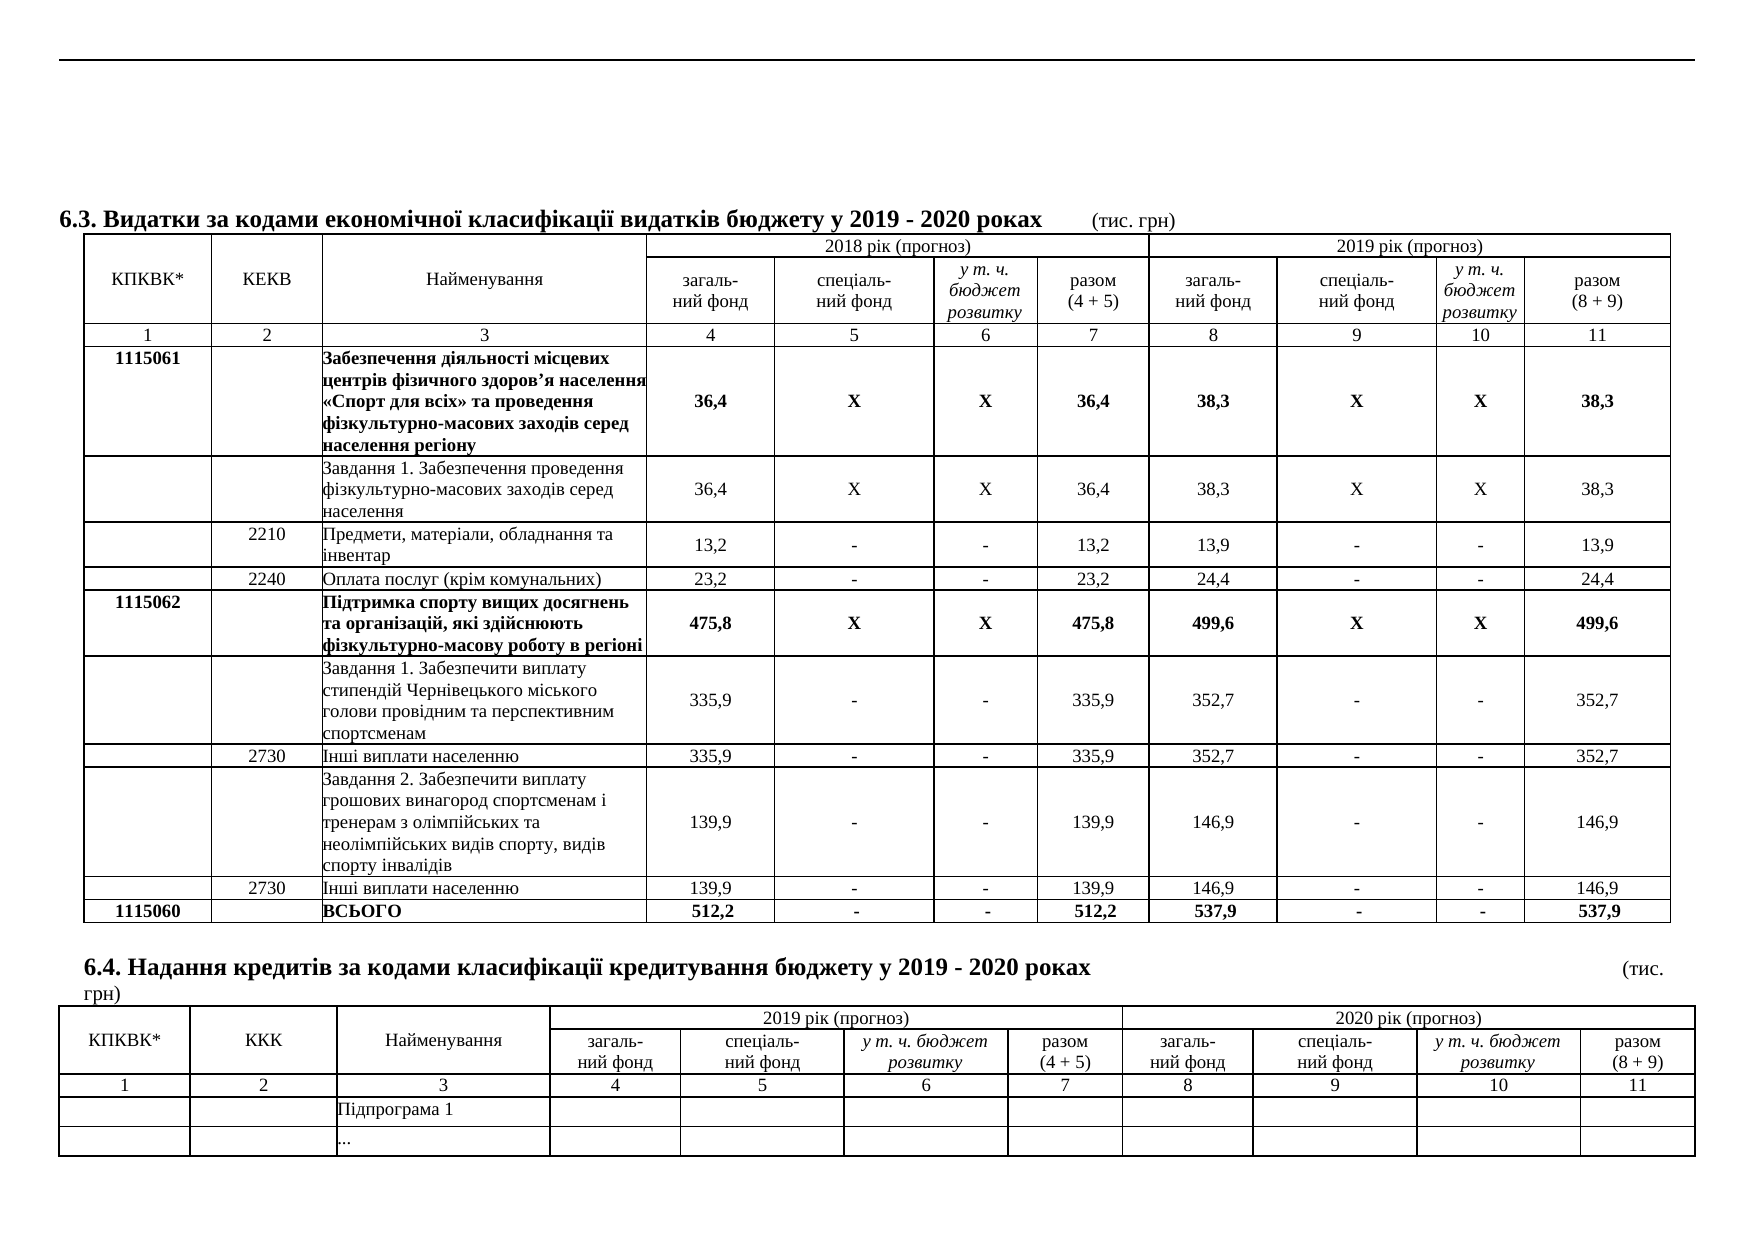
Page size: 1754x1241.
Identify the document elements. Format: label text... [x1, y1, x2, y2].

table_cell 1115060 [85, 900, 211, 922]
table_cell [551, 1098, 680, 1126]
table_cell 352,7 [1150, 657, 1276, 743]
table_cell 352,7 [1525, 745, 1670, 766]
table_header 2018 рік (прогноз) [647, 235, 1148, 256]
table_cell 38,3 [1150, 347, 1276, 455]
table_cell - [1437, 523, 1524, 566]
table_cell [191, 1127, 336, 1155]
table_cell 13,9 [1525, 523, 1670, 566]
table_cell 8 [1123, 1075, 1252, 1096]
table_cell 335,9 [1038, 657, 1148, 743]
table_cell у т. ч. бюджет розвитку [1418, 1030, 1580, 1073]
table_cell 13,2 [1038, 523, 1148, 566]
table_cell Х [935, 347, 1037, 455]
table_cell [212, 768, 322, 876]
table_cell Х [775, 347, 933, 455]
table_cell - [1437, 568, 1524, 589]
table_cell спеціаль- ний фонд [1278, 258, 1436, 322]
table_cell Предмети, матеріали, обладнання та інвентар [323, 523, 646, 566]
table_cell 475,8 [647, 591, 774, 655]
table_cell - [1278, 900, 1436, 922]
table_cell 11 [1525, 324, 1670, 346]
table_cell - [935, 877, 1037, 899]
table_cell [212, 347, 322, 455]
table_cell 11 [1581, 1075, 1694, 1096]
table_cell загаль- ний фонд [551, 1030, 680, 1073]
table_cell [1009, 1127, 1122, 1155]
table_cell 10 [1418, 1075, 1580, 1096]
table_header 2019 рік (прогноз) [551, 1007, 1122, 1028]
table_cell - [1437, 657, 1524, 743]
table_cell 499,6 [1150, 591, 1276, 655]
table_cell 139,9 [647, 768, 774, 876]
table_cell 2210 [212, 523, 322, 566]
table_cell 2730 [212, 877, 322, 899]
table_header КПКВК* [60, 1007, 189, 1073]
table_cell 7 [1038, 324, 1148, 346]
table_cell 23,2 [647, 568, 774, 589]
table_cell [85, 457, 211, 521]
table_cell 6.3. Видатки за кодами економічної класифікації видатків бюджету у 2019 - 2020 роках (тис. грн) [59, 61, 1695, 233]
table_cell 146,9 [1150, 768, 1276, 876]
table_cell Х [935, 457, 1037, 521]
table_cell [85, 657, 211, 743]
table_cell 2 [212, 324, 322, 346]
table_cell [60, 1098, 189, 1126]
table_cell 1 [85, 324, 211, 346]
table_cell [85, 568, 211, 589]
table_cell 36,4 [647, 457, 774, 521]
table_cell 335,9 [647, 745, 774, 766]
table_cell 9 [1254, 1075, 1416, 1096]
table_header 2020 рік (прогноз) [1123, 1007, 1694, 1028]
table_cell 9 [1278, 324, 1436, 346]
table_cell [845, 1098, 1007, 1126]
table_cell 38,3 [1150, 457, 1276, 521]
table_cell 146,9 [1525, 768, 1670, 876]
table_cell спеціаль- ний фонд [681, 1030, 843, 1073]
table_cell Оплата послуг (крім комунальних) [323, 568, 646, 589]
table_cell - [775, 523, 933, 566]
table_cell 499,6 [1525, 591, 1670, 655]
table_cell - [1437, 768, 1524, 876]
table_cell [1123, 1098, 1252, 1126]
table_cell 24,4 [1150, 568, 1276, 589]
table_cell - [1278, 523, 1436, 566]
table_cell 36,4 [1038, 457, 1148, 521]
table_cell Інші виплати населенню [323, 745, 646, 766]
table_cell 352,7 [1525, 657, 1670, 743]
table_cell спеціаль- ний фонд [1254, 1030, 1416, 1073]
table_header ККК [191, 1007, 336, 1073]
table_cell Х [1278, 347, 1436, 455]
table_cell 5 [775, 324, 933, 346]
table_cell Х [775, 591, 933, 655]
table_cell Завдання 2. Забезпечити виплату грошових винагород спортсменам і тренерам з олімпійських та неолімпійських видів спорту, видів спорту інвалідів [323, 768, 646, 876]
table_cell 8 [1150, 324, 1276, 346]
table_cell ... [338, 1127, 549, 1155]
table_cell 4 [551, 1075, 680, 1096]
table_cell у т. ч. бюджет розвитку [935, 258, 1037, 322]
table_cell [1418, 1098, 1580, 1126]
table_cell Х [1437, 457, 1524, 521]
table_cell - [775, 877, 933, 899]
table_cell у т. ч. бюджет розвитку [845, 1030, 1007, 1073]
table_cell 6 [845, 1075, 1007, 1096]
table_cell 146,9 [1525, 877, 1670, 899]
table_cell 13,2 [647, 523, 774, 566]
table_header 2019 рік (прогноз) [1150, 235, 1670, 256]
table_cell 5 [681, 1075, 843, 1096]
table_cell 475,8 [1038, 591, 1148, 655]
table_cell - [935, 568, 1037, 589]
table_cell - [775, 568, 933, 589]
table_cell 6.4. Надання кредитів за кодами класифікації кредитування бюджету у 2019 - 2020 роках (тис. грн) [84, 923, 1670, 1005]
table_cell [1009, 1098, 1122, 1126]
table_cell 38,3 [1525, 457, 1670, 521]
table_cell Х [1278, 457, 1436, 521]
table_cell 4 [647, 324, 774, 346]
table_cell загаль- ний фонд [1123, 1030, 1252, 1073]
table_cell 146,9 [1150, 877, 1276, 899]
table_cell [1581, 1127, 1694, 1155]
table_cell - [1278, 568, 1436, 589]
table_cell [212, 657, 322, 743]
table_cell 24,4 [1525, 568, 1670, 589]
table_cell загаль- ний фонд [647, 258, 774, 322]
table_cell Х [775, 457, 933, 521]
table_cell [551, 1127, 680, 1155]
table_cell [1254, 1098, 1416, 1126]
table_cell [681, 1098, 843, 1126]
table_cell 3 [323, 324, 646, 346]
table_cell Інші виплати населенню [323, 877, 646, 899]
table_cell [1581, 1098, 1694, 1126]
table_cell 23,2 [1038, 568, 1148, 589]
table_cell - [1437, 900, 1524, 922]
table_cell 2240 [212, 568, 322, 589]
table_cell [681, 1127, 843, 1155]
table_cell [85, 768, 211, 876]
table_cell - [935, 745, 1037, 766]
table_cell [1418, 1127, 1580, 1155]
table_cell спеціаль- ний фонд [775, 258, 933, 322]
table_cell - [935, 657, 1037, 743]
table_cell 36,4 [1038, 347, 1148, 455]
table_cell - [1278, 877, 1436, 899]
table_cell - [935, 768, 1037, 876]
table_cell у т. ч. бюджет розвитку [1437, 258, 1524, 322]
table_cell 139,9 [1038, 877, 1148, 899]
table_cell 335,9 [1038, 745, 1148, 766]
table_cell ВСЬОГО [323, 900, 646, 922]
table_cell [212, 457, 322, 521]
table_cell [212, 591, 322, 655]
table_cell разом (4 + 5) [1038, 258, 1148, 322]
table_cell 13,9 [1150, 523, 1276, 566]
table_cell - [775, 768, 933, 876]
table_cell 2 [191, 1075, 336, 1096]
table_cell Підтримка спорту вищих досягнень та організацій, які здійснюють фізкультурно-масову роботу в регіоні [323, 591, 646, 655]
table_cell 7 [1009, 1075, 1122, 1096]
table_cell [191, 1098, 336, 1126]
table_header Найменування [323, 235, 646, 322]
table_cell [1254, 1127, 1416, 1155]
table_cell 38,3 [1525, 347, 1670, 455]
table_cell - [775, 900, 933, 922]
table_cell Х [1437, 347, 1524, 455]
table_cell 537,9 [1525, 900, 1670, 922]
table_cell 6 [935, 324, 1037, 346]
table_cell Підпрограма 1 [338, 1098, 549, 1126]
table_cell - [1437, 745, 1524, 766]
table_cell разом (8 + 9) [1581, 1030, 1694, 1073]
table_cell [85, 745, 211, 766]
table_cell 10 [1437, 324, 1524, 346]
table_cell [1123, 1127, 1252, 1155]
table_cell - [935, 523, 1037, 566]
table_cell - [935, 900, 1037, 922]
table_cell 1115061 [85, 347, 211, 455]
table_cell 512,2 [1038, 900, 1148, 922]
table_header КПКВК* [85, 235, 211, 322]
table_cell Х [1437, 591, 1524, 655]
table_cell 335,9 [647, 657, 774, 743]
table_cell [85, 523, 211, 566]
table_cell - [1278, 745, 1436, 766]
table_cell - [775, 745, 933, 766]
table_header Найменування [338, 1007, 549, 1073]
table_cell 2730 [212, 745, 322, 766]
table_cell 1 [60, 1075, 189, 1096]
table_cell 3 [338, 1075, 549, 1096]
table_cell - [1437, 877, 1524, 899]
table_cell Завдання 1. Забезпечення проведення фізкультурно-масових заходів серед населення [323, 457, 646, 521]
table_cell 537,9 [1150, 900, 1276, 922]
table_cell 512,2 [647, 900, 774, 922]
table_cell 139,9 [647, 877, 774, 899]
table_cell 352,7 [1150, 745, 1276, 766]
table_cell загаль- ний фонд [1150, 258, 1276, 322]
table_cell Завдання 1. Забезпечити виплату стипендій Чернівецького міського голови провідним та перспективним спортсменам [323, 657, 646, 743]
table_cell - [1278, 768, 1436, 876]
table_cell - [1278, 657, 1436, 743]
table_cell [845, 1127, 1007, 1155]
table_cell [212, 900, 322, 922]
table_cell - [775, 657, 933, 743]
table_cell Х [935, 591, 1037, 655]
table_header КЕКВ [212, 235, 322, 322]
table_cell 36,4 [647, 347, 774, 455]
table_cell Забезпечення діяльності місцевих центрів фізичного здоров’я населення «Спорт для всіх» та проведення фізкультурно-масових заходів серед населення регіону [323, 347, 646, 455]
table_cell 139,9 [1038, 768, 1148, 876]
table_cell разом (8 + 9) [1525, 258, 1670, 322]
table_cell [60, 1127, 189, 1155]
table_cell 1115062 [85, 591, 211, 655]
table_cell Х [1278, 591, 1436, 655]
table_cell [85, 877, 211, 899]
table_cell разом (4 + 5) [1009, 1030, 1122, 1073]
